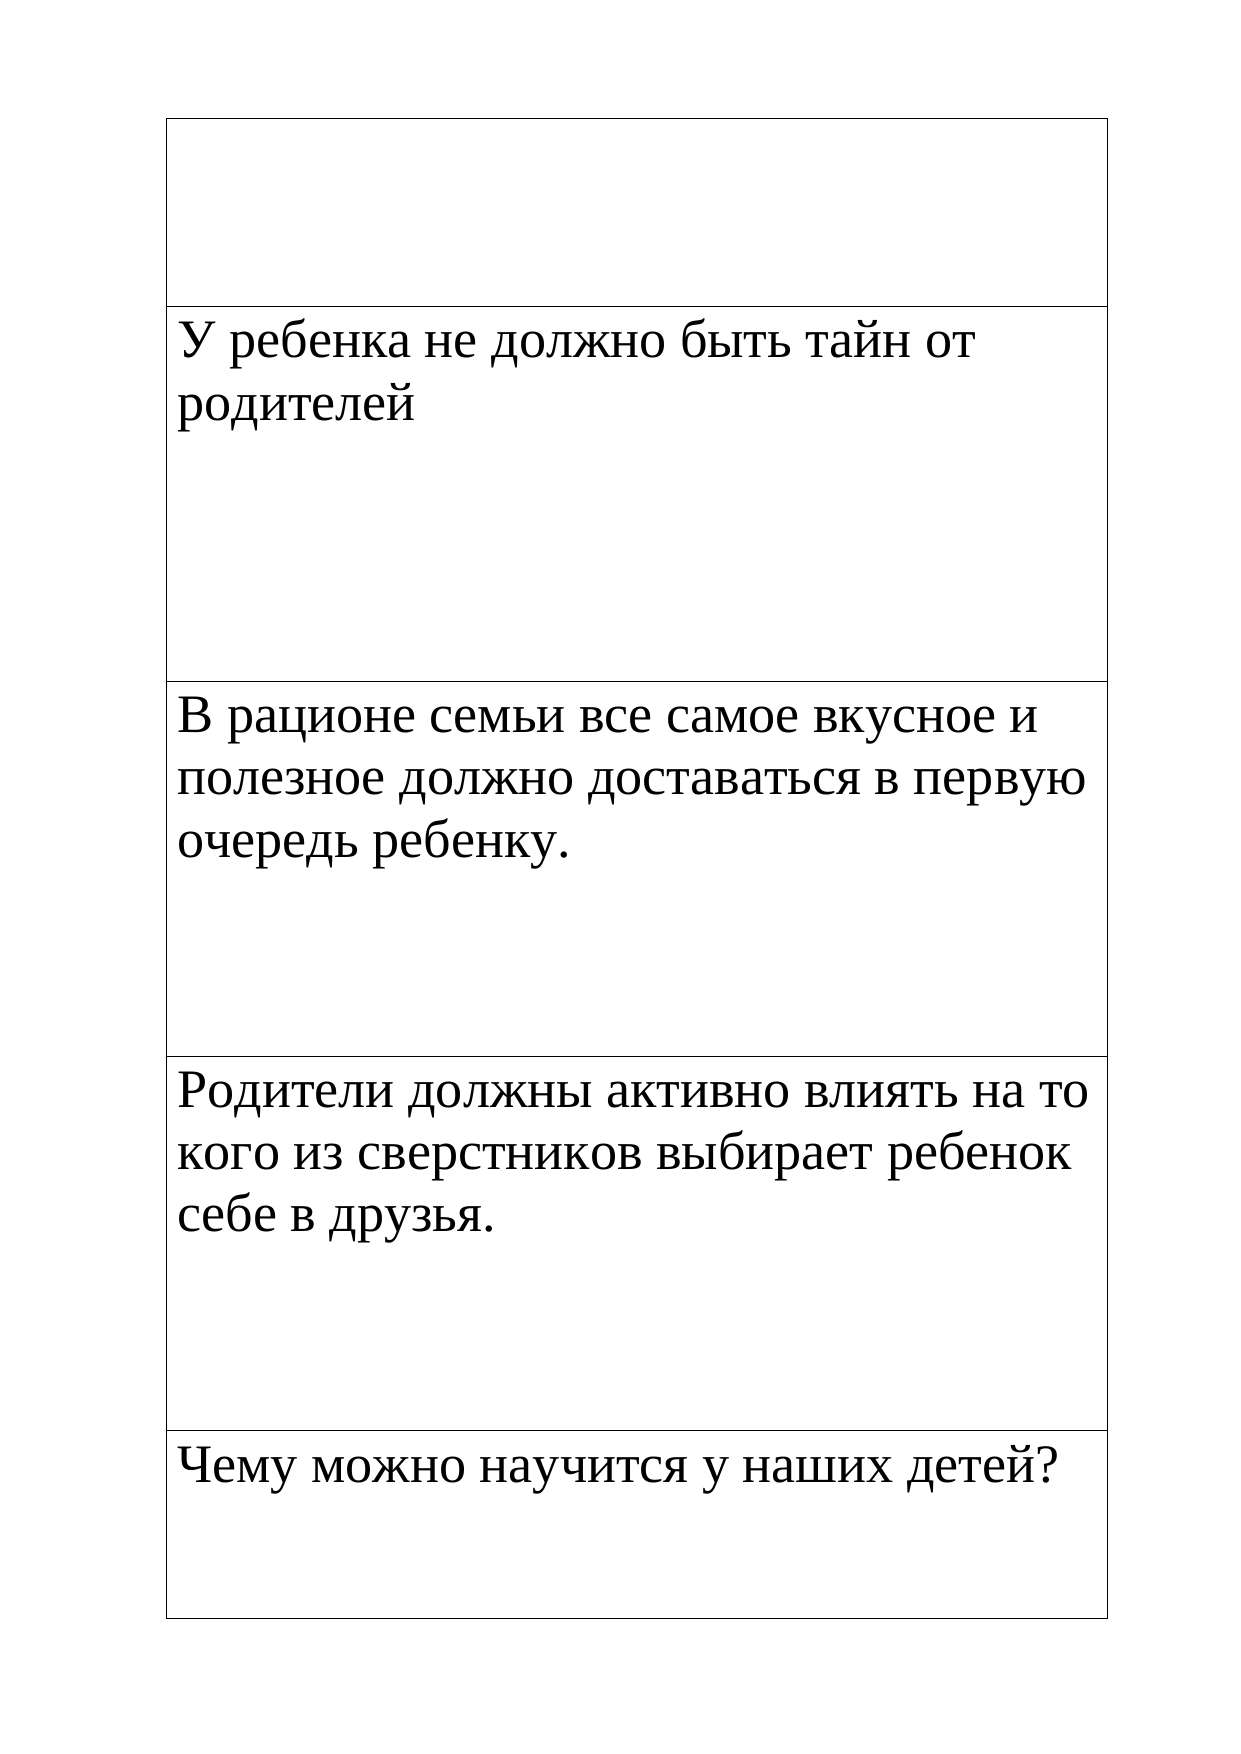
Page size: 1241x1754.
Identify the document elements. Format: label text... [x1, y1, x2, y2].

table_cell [167, 119, 1107, 306]
table_cell Родители должны активно влиять на то кого из сверстников выбирает ребенок себе в друзья. [167, 1057, 1107, 1430]
table_cell У ребенка не должно быть тайн от родителей [167, 307, 1107, 681]
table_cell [167, 1431, 1107, 1618]
table_cell В рационе семьи все самое вкусное и полезное должно доставаться в первую очередь ребенку. [167, 682, 1107, 1056]
